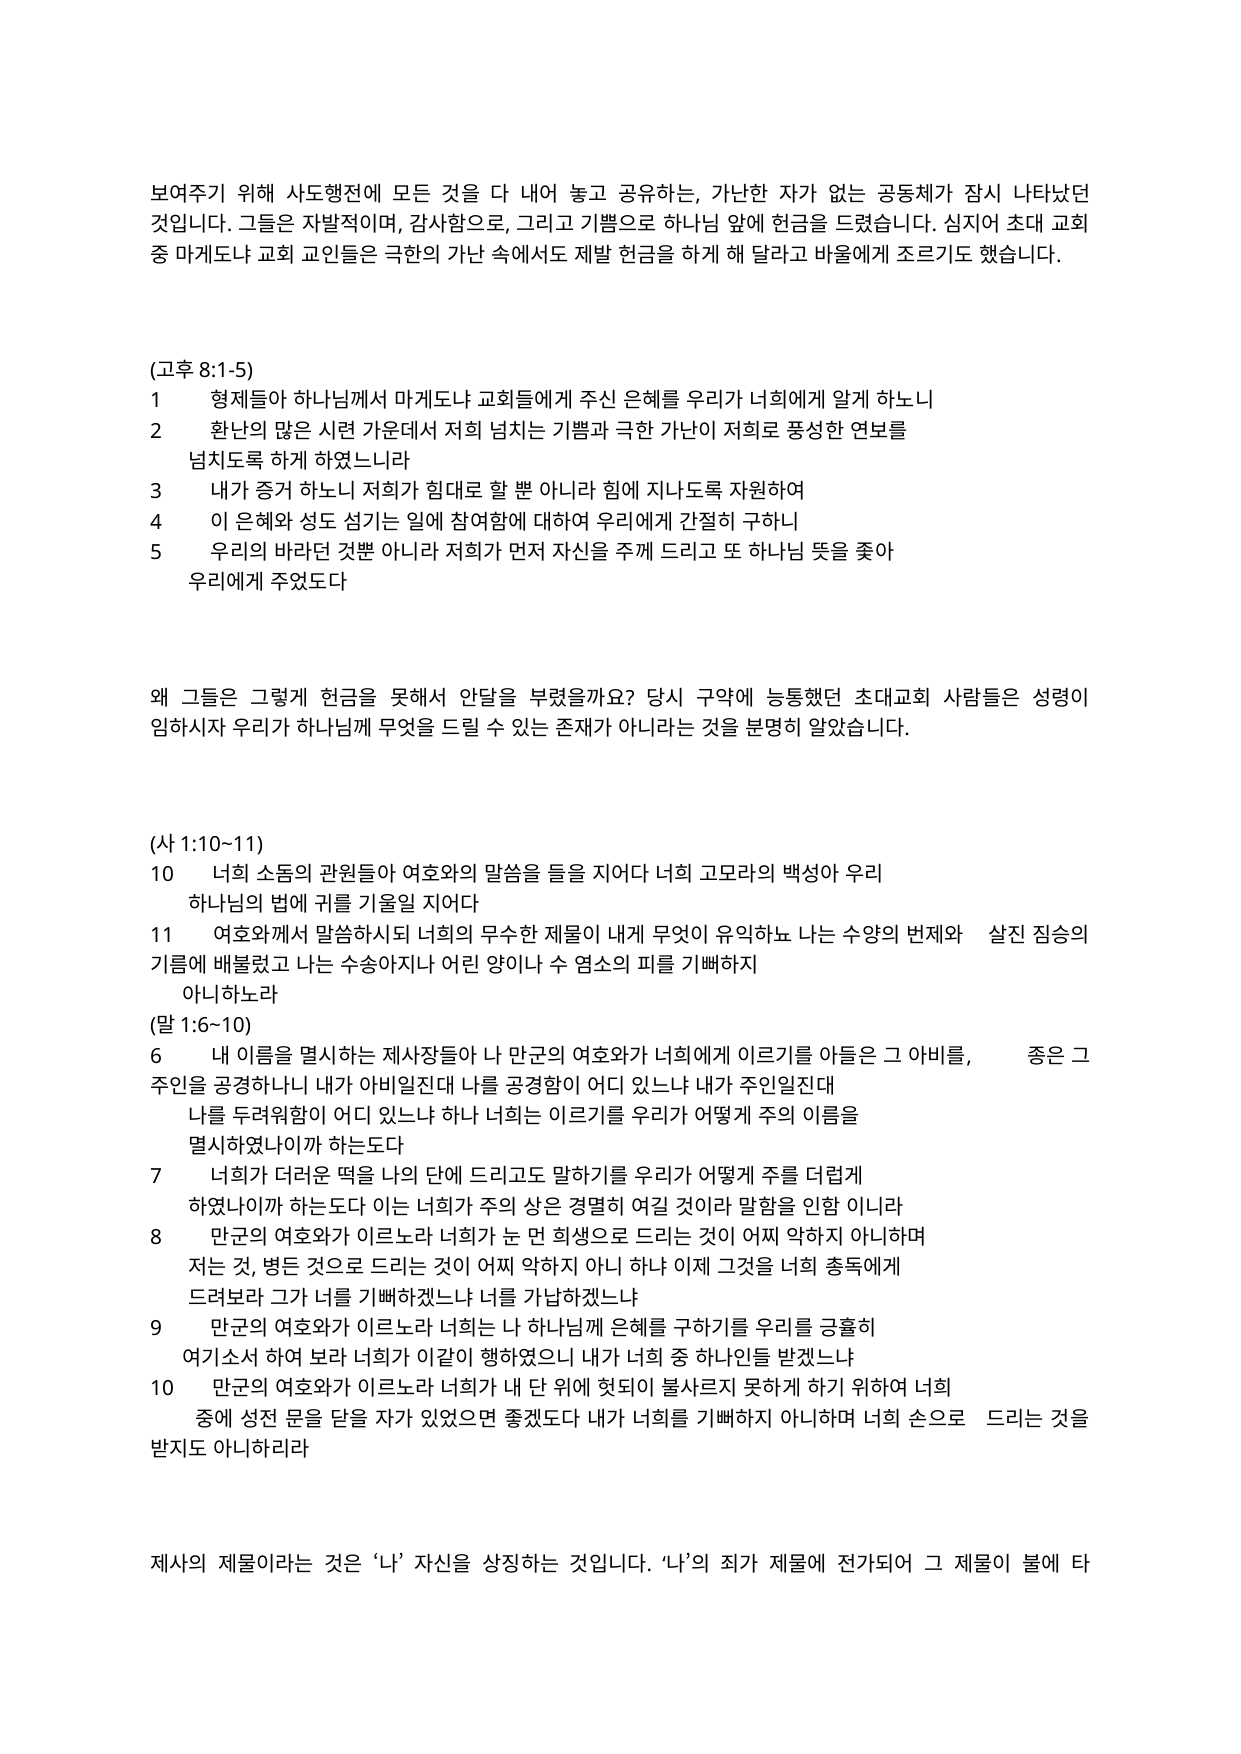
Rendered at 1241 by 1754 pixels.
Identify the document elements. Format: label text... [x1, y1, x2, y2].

text 1 형제들아 하나님께서 마게도냐 교회들에게 주신 은혜를 우리가 너희에게 알게 하노니 [150, 384, 1090, 414]
text 2 환난의 많은 시련 가운데서 저희 넘치는 기쁨과 극한 가난이 저희로 풍성한 연보를 [150, 414, 1090, 444]
text 하였나이까 하는도다 이는 너희가 주의 상은 경멸히 여길 것이라 말함을 인함 이니라 [150, 1190, 1090, 1220]
text (사1:10~11) [150, 827, 1090, 857]
text 중에 성전 문을 닫을 자가 있었으면 좋겠도다 내가 너희를 기뻐하지 아니하며 너희 손으로 드리는 것을 받지도 아니하리라 [150, 1402, 1090, 1462]
text 우리에게 주었도다 [150, 566, 1090, 596]
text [150, 1548, 1090, 1578]
text 여기소서 하여 보라 너희가 이같이 행하였으니 내가 너희 중 하나인들 받겠느냐 [150, 1341, 1090, 1372]
text 10 너희 소돔의 관원들아 여호와의 말씀을 들을 지어다 너희 고모라의 백성아 우리 [150, 857, 1090, 888]
text 3 내가 증거 하노니 저희가 힘대로 할 뿐 아니라 힘에 지나도록 자원하여 [150, 474, 1090, 505]
text 드려보라 그가 너를 기뻐하겠느냐 너를 가납하겠느냐 [150, 1281, 1090, 1311]
text 5 우리의 바라던 것뿐 아니라 저희가 먼저 자신을 주께 드리고 또 하나님 뜻을 좇아 [150, 535, 1090, 566]
text 왜 그들은 그렇게 헌금을 못해서 안달을 부렸을까요? 당시 구약에 능통했던 초대교회 사람들은 성령이 임하시자 우리가 하나님께 무엇을 드릴 수 있는 존재가 아니라는 것을 분명히 알았습니다. [150, 681, 1090, 742]
text 아니하노라 [150, 978, 1090, 1008]
text 11 여호와께서 말씀하시되 너희의 무수한 제물이 내게 무엇이 유익하뇨 나는 수양의 번제와 살진 짐승의 기름에 배불렀고 나는 수송아지나 어린 양이나 수 염소의 피를 기뻐하지 [150, 918, 1090, 978]
text 6 내 이름을 멸시하는 제사장들아 나 만군의 여호와가 너희에게 이르기를 아들은 그 아비를, 종은 그 주인을 공경하나니 내가 아비일진대 나를 공경함이 어디 있느냐 내가 주인일진대 [150, 1039, 1090, 1099]
text 10 만군의 여호와가 이르노라 너희가 내 단 위에 헛되이 불사르지 못하게 하기 위하여 너희 [150, 1372, 1090, 1402]
text 멸시하였나이까 하는도다 [150, 1129, 1090, 1160]
text 하나님의 법에 귀를 기울일 지어다 [150, 888, 1090, 918]
text 9 만군의 여호와가 이르노라 너희는 나 하나님께 은혜를 구하기를 우리를 긍휼히 [150, 1311, 1090, 1341]
text 8 만군의 여호와가 이르노라 너희가 눈 먼 희생으로 드리는 것이 어찌 악하지 아니하며 [150, 1220, 1090, 1251]
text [150, 177, 1090, 268]
text 넘치도록 하게 하였느니라 [150, 444, 1090, 474]
text 나를 두려워함이 어디 있느냐 하나 너희는 이르기를 우리가 어떻게 주의 이름을 [150, 1099, 1090, 1129]
text (고후8:1-5) [150, 353, 1090, 384]
text 저는 것, 병든 것으로 드리는 것이 어찌 악하지 아니 하냐 이제 그것을 너희 총독에게 [150, 1251, 1090, 1281]
text (말1:6~10) [150, 1008, 1090, 1039]
text 4 이 은혜와 성도 섬기는 일에 참여함에 대하여 우리에게 간절히 구하니 [150, 505, 1090, 535]
text 7 너희가 더러운 떡을 나의 단에 드리고도 말하기를 우리가 어떻게 주를 더럽게 [150, 1160, 1090, 1190]
